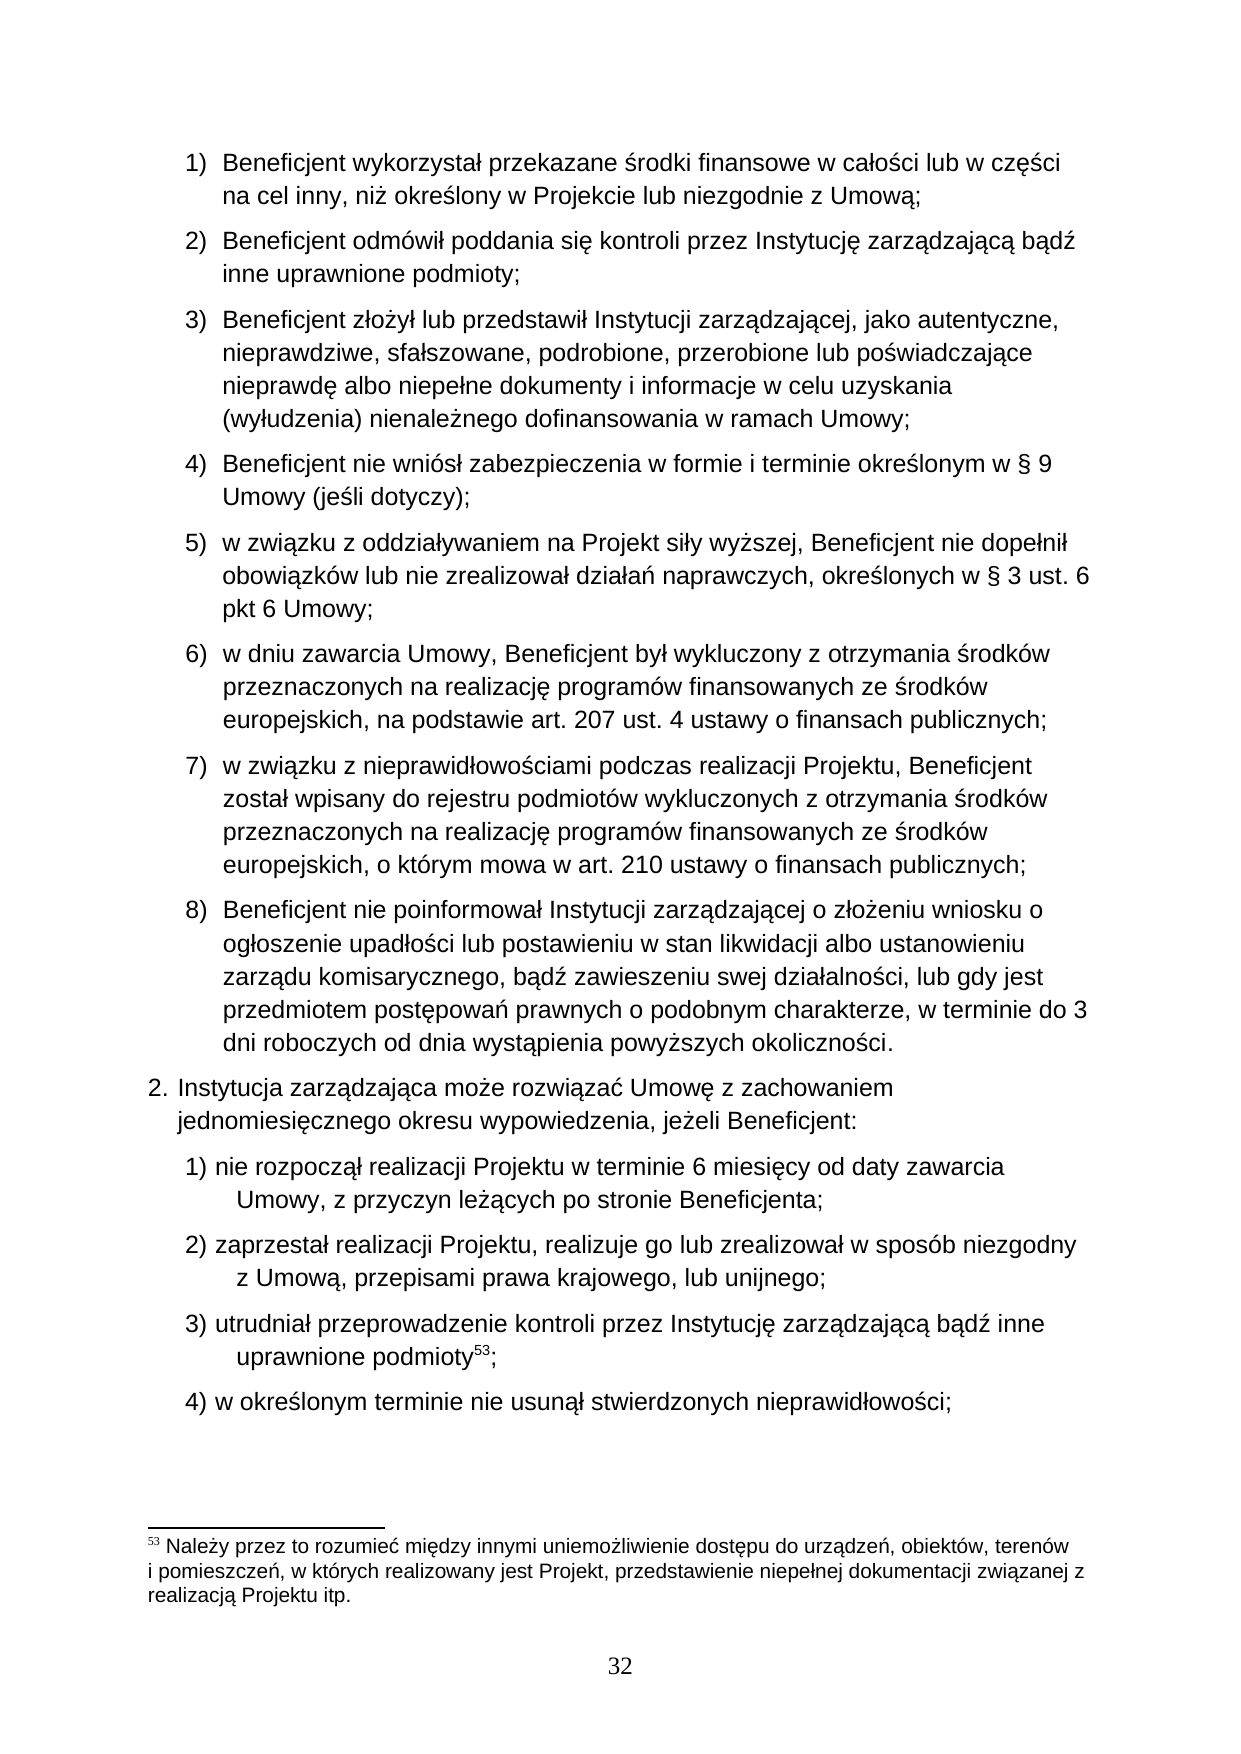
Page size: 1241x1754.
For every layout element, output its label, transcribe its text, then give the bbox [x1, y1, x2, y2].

list nie rozpoczął realizacji Projektu w terminie 6 miesięcy od daty zawarcia Umowy, z przyczyn leżących po stronie Beneficjenta; [185, 1152, 1093, 1213]
list Beneficjent nie wniósł zabezpieczenia w formie i terminie określonym w § 9 Umowy (jeśli dotyczy); [185, 449, 1093, 511]
list Beneficjent złożył lub przedstawił Instytucji zarządzającej, jako autentyczne, nieprawdziwe, sfałszowane, podrobione, przerobione lub poświadczające nieprawdę albo niepełne dokumenty i informacje w celu uzyskania (wyłudzenia) nienależnego dofinansowania w ramach Umowy; [185, 305, 1093, 432]
list Beneficjent odmówił poddania się kontroli przez Instytucję zarządzającą bądź inne uprawnione podmioty; [185, 226, 1093, 288]
list w związku z oddziaływaniem na Projekt siły wyższej, Beneficjent nie dopełnił obowiązków lub nie zrealizował działań naprawczych, określonych w § 3 ust. 6 pkt 6 Umowy; [185, 528, 1093, 623]
list zaprzestał realizacji Projektu, realizuje go lub zrealizował w sposób niezgodny z Umową, przepisami prawa krajowego, lub unijnego; [185, 1230, 1093, 1292]
list Beneficjent wykorzystał przekazane środki finansowe w całości lub w części na cel inny, niż określony w Projekcie lub niezgodnie z Umową; [185, 148, 1093, 209]
list Instytucja zarządzająca może rozwiązać Umowę z zachowaniem jednomiesięcznego okresu wypowiedzenia, jeżeli Beneficjent: [148, 1073, 1093, 1135]
list w określonym terminie nie usunął stwierdzonych nieprawidłowości; [185, 1387, 1093, 1416]
list Beneficjent nie poinformował Instytucji zarządzającej o złożeniu wniosku o ogłoszenie upadłości lub postawieniu w stan likwidacji albo ustanowieniu zarządu komisarycznego, bądź zawieszeniu swej działalności, lub gdy jest przedmiotem postępowań prawnych o podobnym charakterze, w terminie do 3 dni roboczych od dnia wystąpienia powyższych okoliczności. [185, 896, 1093, 1056]
list w dniu zawarcia Umowy, Beneficjent był wykluczony z otrzymania środków przeznaczonych na realizację programów finansowanych ze środków europejskich, na podstawie art. 207 ust. 4 ustawy o finansach publicznych; [185, 639, 1093, 734]
list utrudniał przeprowadzenie kontroli przez Instytucję zarządzającą bądź inne uprawnione podmioty; [185, 1309, 1093, 1371]
list w związku z nieprawidłowościami podczas realizacji Projektu, Beneficjent został wpisany do rejestru podmiotów wykluczonych z otrzymania środków przeznaczonych na realizację programów finansowanych ze środków europejskich, o którym mowa w art. 210 ustawy o finansach publicznych; [185, 751, 1093, 879]
